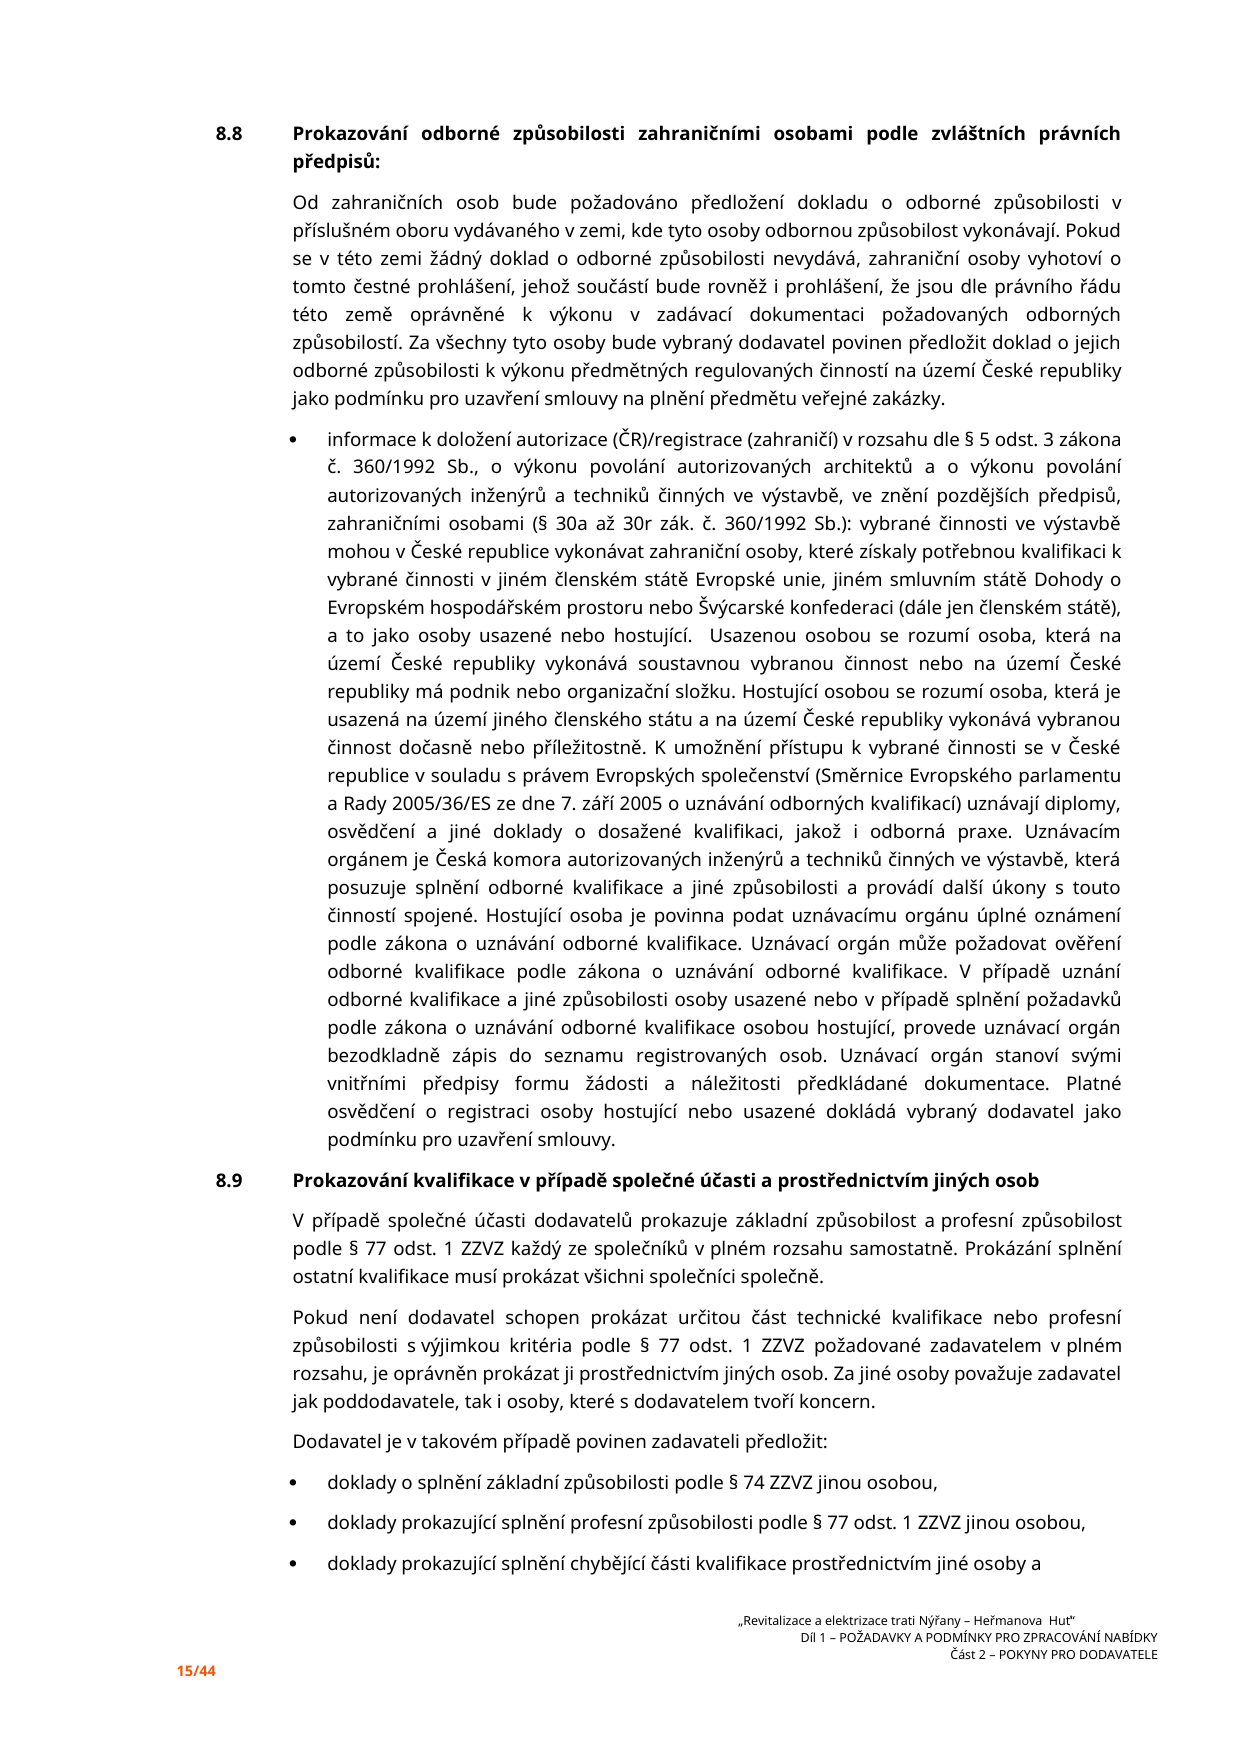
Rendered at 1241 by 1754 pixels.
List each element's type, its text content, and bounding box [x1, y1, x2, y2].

list doklady prokazující splnění profesní způsobilosti podle § 77 odst. 1 ZZVZ jinou osobou, [289, 1509, 1122, 1535]
text V případě společné účasti dodavatelů prokazuje základní způsobilost a profesní způsobilost podle § 77 odst. 1 ZZVZ každý ze společníků v plném rozsahu samostatně. Prokázání splnění ostatní kvalifikace musí prokázat všichni společníci společně. [292, 1207, 1122, 1289]
list doklady prokazující splnění chybějící části kvalifikace prostřednictvím jiné osoby a [289, 1550, 1122, 1576]
list informace k doložení autorizace (ČR)/registrace (zahraničí) v rozsahu dle § 5 odst. 3 zákona č. 360/1992 Sb., o výkonu povolání autorizovaných architektů a o výkonu povolání autorizovaných inženýrů a techniků činných ve výstavbě, ve znění pozdějších předpisů, zahraničními osobami (§ 30a až 30r zák. č. 360/1992 Sb.): vybrané činnosti ve výstavbě mohou v České republice vykonávat zahraniční osoby, které získaly potřebnou kvalifikaci k vybrané činnosti v jiném členském státě Evropské unie, jiném smluvním státě Dohody o Evropském hospodářském prostoru nebo Švýcarské konfederaci (dále jen členském státě), a to jako osoby usazené nebo hostující. Usazenou osobou se rozumí osoba, která na území České republiky vykonává soustavnou vybranou činnost nebo na území České republiky má podnik nebo organizační složku. Hostující osobou se rozumí osoba, která je usazená na území jiného členského státu a na území České republiky vykonává vybranou činnost dočasně nebo příležitostně. K umožnění přístupu k vybrané činnosti se v České republice v souladu s právem Evropských společenství (Směrnice Evropského parlamentu a Rady 2005/36/ES ze dne 7. září 2005 o uznávání odborných kvalifikací) uznávají diplomy, osvědčení a jiné doklady o dosažené kvalifikaci, jakož i odborná praxe. Uznávacím orgánem je Česká komora autorizovaných inženýrů a techniků činných ve výstavbě, která posuzuje splnění odborné kvalifikace a jiné způsobilosti a provádí další úkony s touto činností spojené. Hostující osoba je povinna podat uznávacímu orgánu úplné oznámení podle zákona o uznávání odborné kvalifikace. Uznávací orgán může požadovat ověření odborné kvalifikace podle zákona o uznávání odborné kvalifikace. V případě uznání odborné kvalifikace a jiné způsobilosti osoby usazené nebo v případě splnění požadavků podle zákona o uznávání odborné kvalifikace osobou hostující, provede uznávací orgán bezodkladně zápis do seznamu registrovaných osob. Uznávací orgán stanoví svými vnitřními předpisy formu žádosti a náležitosti předkládané dokumentace. Platné osvědčení o registraci osoby hostující nebo usazené dokládá vybraný dodavatel jako podmínku pro uzavření smlouvy. [289, 426, 1122, 1152]
list doklady o splnění základní způsobilosti podle § 74 ZZVZ jinou osobou, [289, 1469, 1122, 1494]
text Prokazování kvalifikace v případě společné účasti a prostřednictvím jiných osob [216, 1167, 1122, 1192]
text Pokud není dodavatel schopen prokázat určitou část technické kvalifikace nebo profesní způsobilosti s výjimkou kritéria podle § 77 odst. 1 ZZVZ požadované zadavatelem v plném rozsahu, je oprávněn prokázat ji prostřednictvím jiných osob. Za jiné osoby považuje zadavatel jak poddodavatele, tak i osoby, které s dodavatelem tvoří koncern. [292, 1304, 1122, 1413]
text Dodavatel je v takovém případě povinen zadavateli předložit: [292, 1428, 1122, 1454]
text Od zahraničních osob bude požadováno předložení dokladu o odborné způsobilosti v příslušném oboru vydávaného v zemi, kde tyto osoby odbornou způsobilost vykonávají. Pokud se v této zemi žádný doklad o odborné způsobilosti nevydává, zahraniční osoby vyhotoví o tomto čestné prohlášení, jehož součástí bude rovněž i prohlášení, že jsou dle právního řádu této země oprávněné k výkonu v zadávací dokumentaci požadovaných odborných způsobilostí. Za všechny tyto osoby bude vybraný dodavatel povinen předložit doklad o jejich odborné způsobilosti k výkonu předmětných regulovaných činností na území České republiky jako podmínku pro uzavření smlouvy na plnění předmětu veřejné zakázky. [292, 189, 1122, 411]
text Prokazování odborné způsobilosti zahraničními osobami podle zvláštních právních předpisů: [216, 121, 1122, 174]
